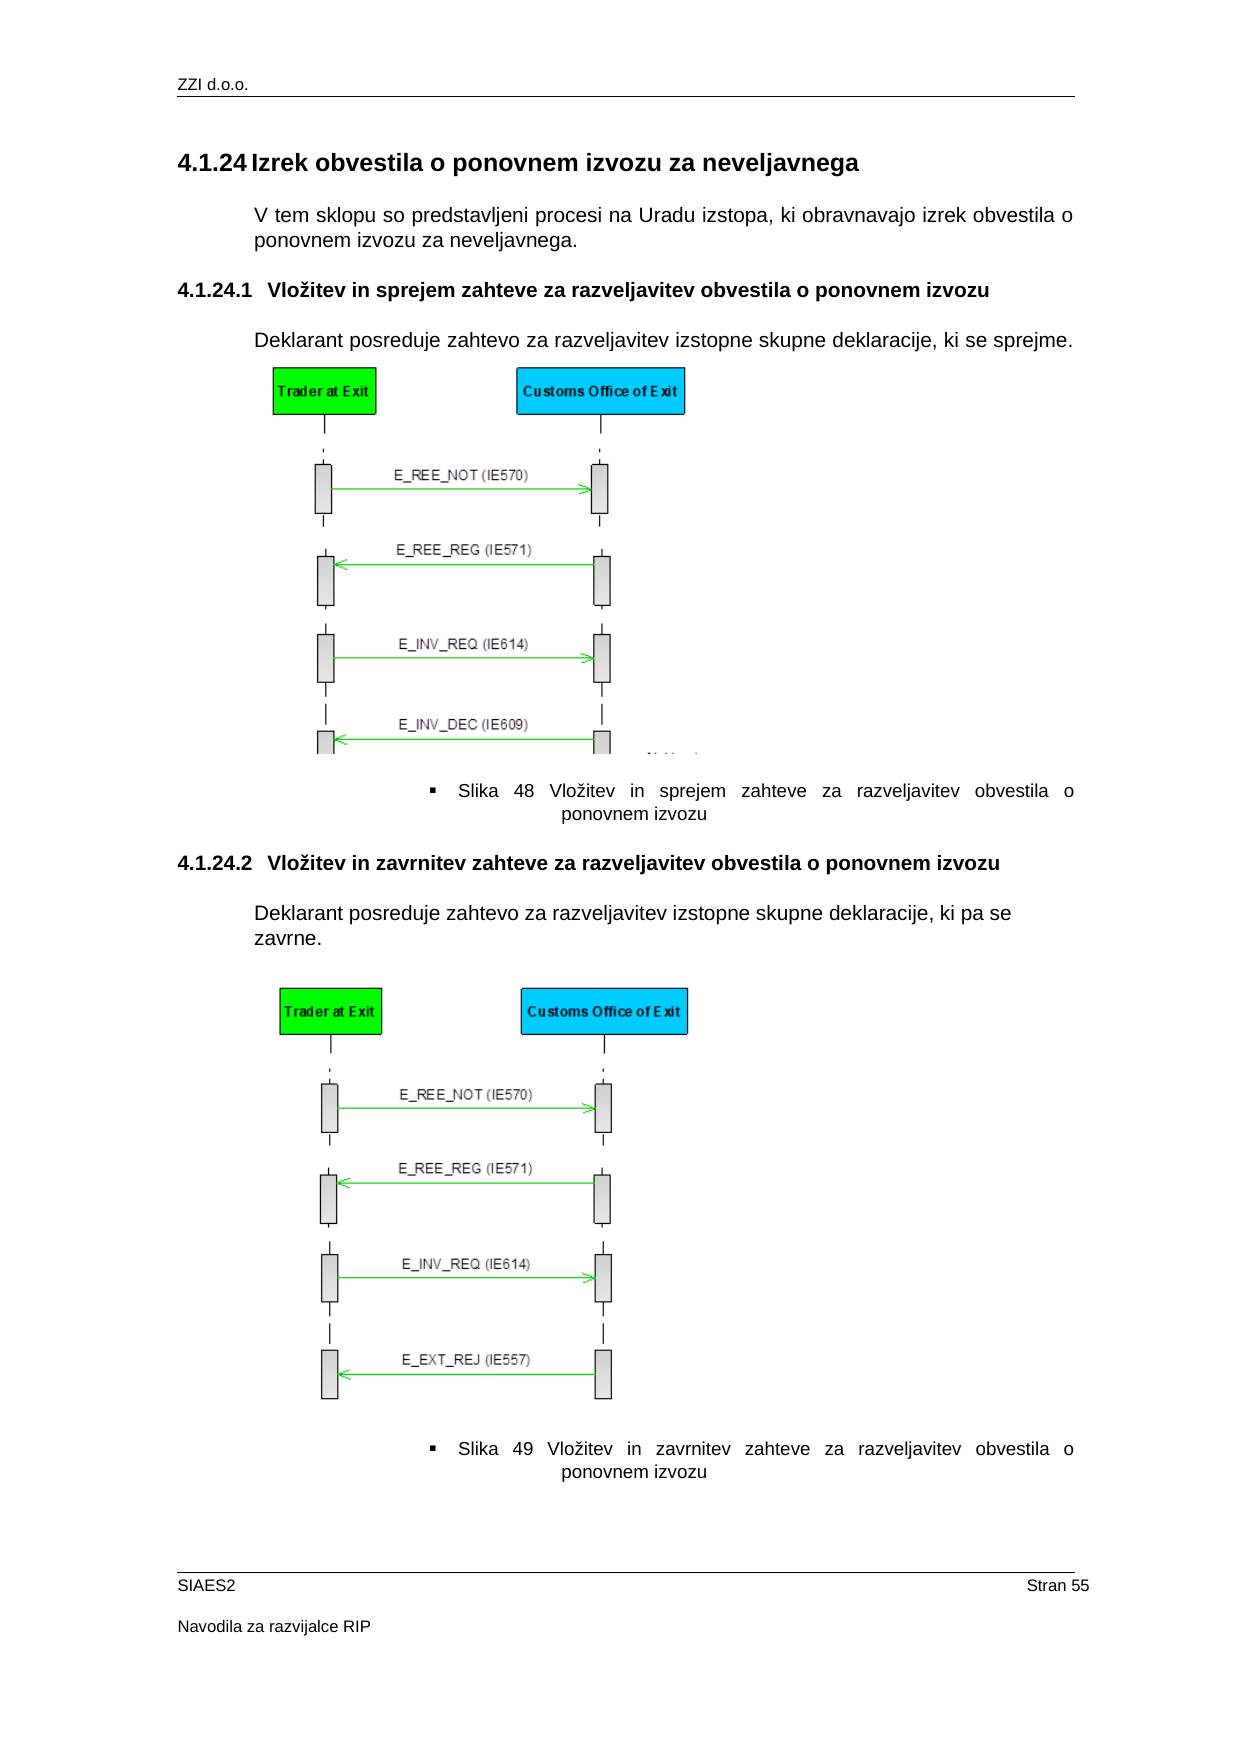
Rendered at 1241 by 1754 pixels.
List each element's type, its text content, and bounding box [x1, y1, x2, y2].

text Slika 49 Vložitev in zavrnitev zahteve za razveljavitev obvestila o ponovnem izvozu [428, 1436, 1075, 1482]
subtitle Vložitev in zavrnitev zahteve za razveljavitev obvestila o ponovnem izvozu [177, 849, 1075, 874]
text Deklarant posreduje zahtevo za razveljavitev izstopne skupne deklaracije, ki pa se zavrne. [254, 899, 1075, 949]
text Slika 48 Vložitev in sprejem zahteve za razveljavitev obvestila o ponovnem izvozu [428, 778, 1075, 824]
picture [253, 351, 697, 754]
subtitle Vložitev in sprejem zahteve za razveljavitev obvestila o ponovnem izvozu [177, 276, 1075, 301]
subtitle Izrek obvestila o ponovnem izvozu za neveljavnega [177, 148, 1075, 176]
text V tem sklopu so predstavljeni procesi na Uradu izstopa, ki obravnavajo izrek obvestila o ponovnem izvozu za neveljavnega. [254, 201, 1075, 251]
picture [253, 974, 724, 1412]
